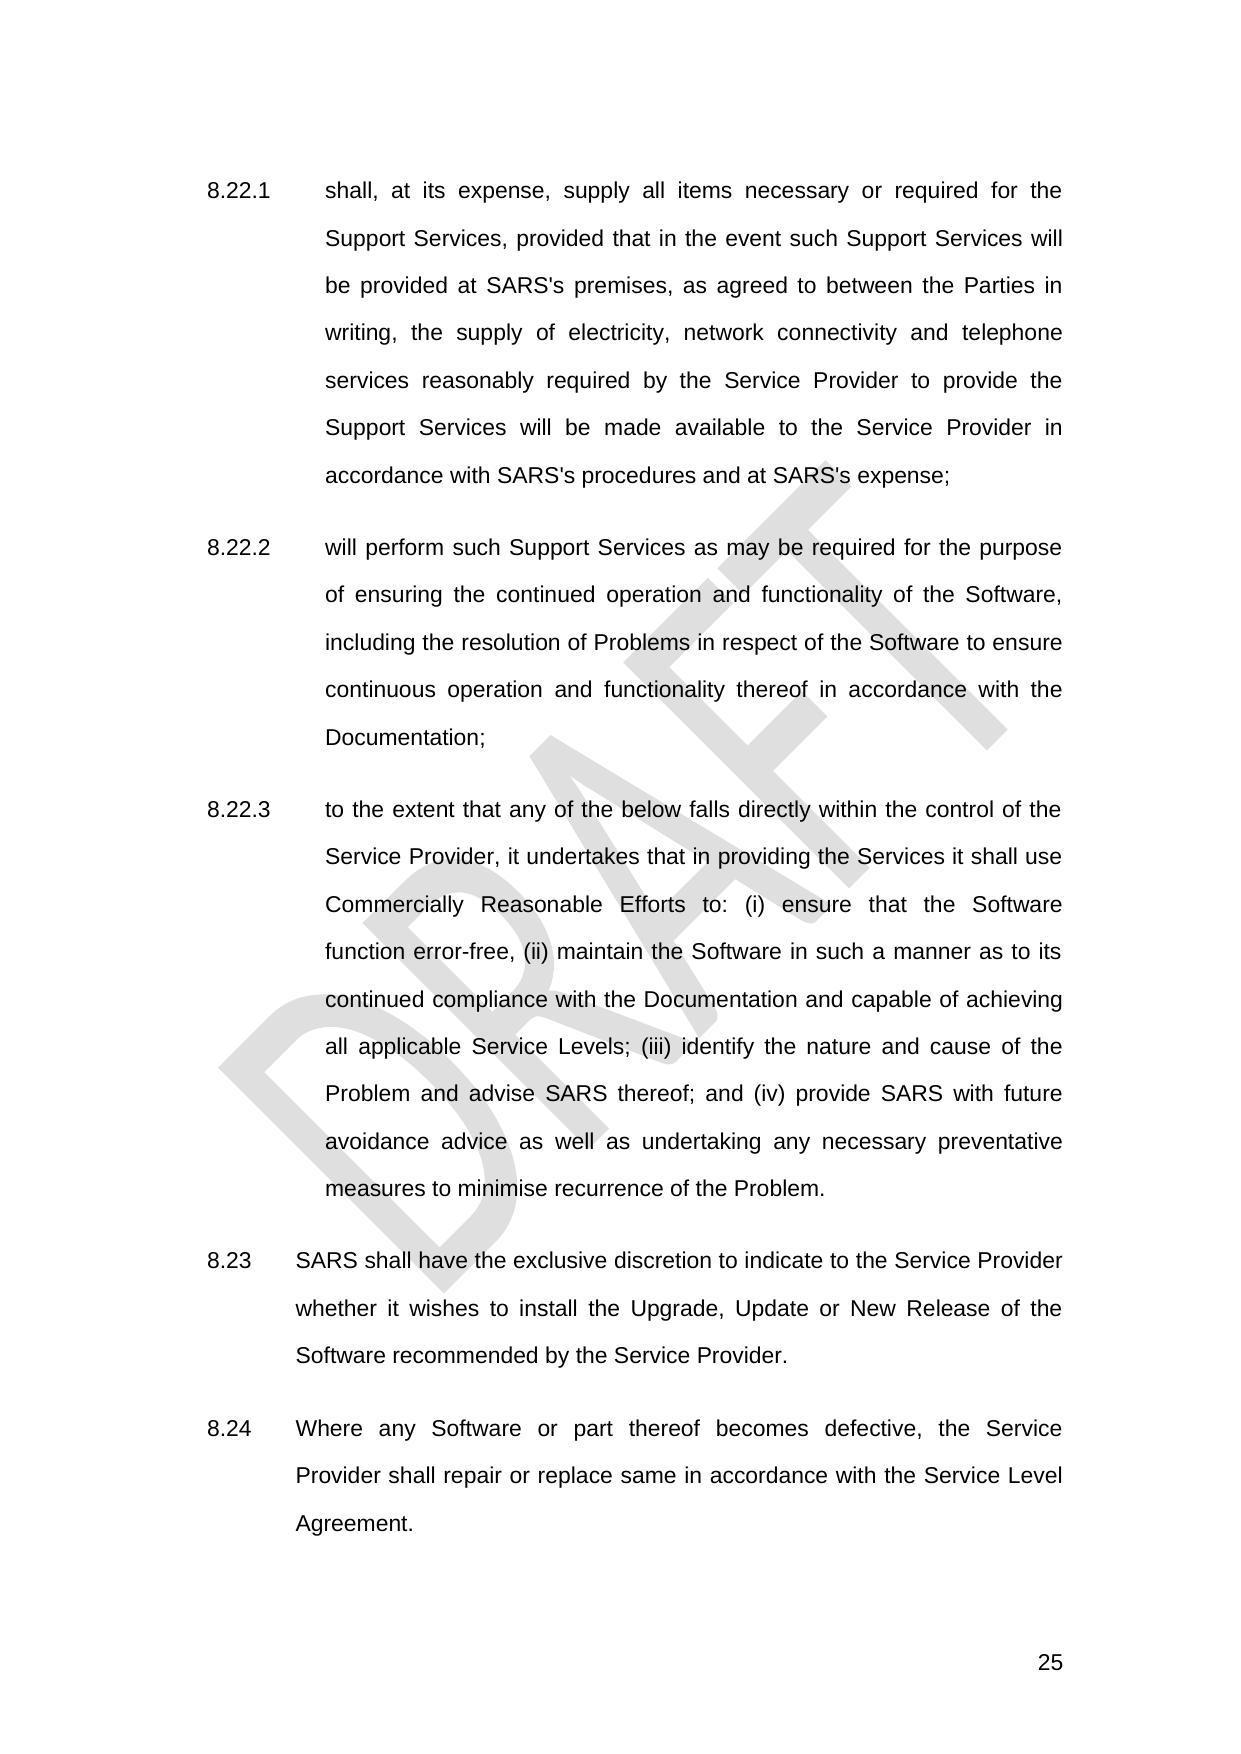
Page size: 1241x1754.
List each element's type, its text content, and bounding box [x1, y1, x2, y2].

text shall, at its expense, supply all items necessary or required for the Support Services, provided that in the event such Support Services will be provided at SARS's premises, as agreed to between the Parties in writing, the supply of electricity, network connectivity and telephone services reasonably required by the Service Provider to provide the Support Services will be made available to the Service Provider in accordance with SARS's procedures and at SARS's expense; [207, 177, 1063, 488]
text to the extent that any of the below falls directly within the control of the Service Provider, it undertakes that in providing the Services it shall use Commercially Reasonable Efforts to: (i) ensure that the Software function error-free, (ii) maintain the Software in such a manner as to its continued compliance with the Documentation and capable of achieving all applicable Service Levels; (iii) identify the nature and cause of the Problem and advise SARS thereof; and (iv) provide SARS with future avoidance advice as well as undertaking any necessary preventative measures to minimise recurrence of the Problem. [207, 796, 1063, 1201]
text Where any Software or part thereof becomes defective, the Service Provider shall repair or replace same in accordance with the Service Level Agreement. [207, 1415, 1063, 1536]
text SARS shall have the exclusive discretion to indicate to the Service Provider whether it wishes to install the Upgrade, Update or New Release of the Software recommended by the Service Provider. [207, 1247, 1063, 1369]
text will perform such Support Services as may be required for the purpose of ensuring the continued operation and functionality of the Software, including the resolution of Problems in respect of the Software to ensure continuous operation and functionality thereof in accordance with the Documentation; [207, 534, 1063, 750]
